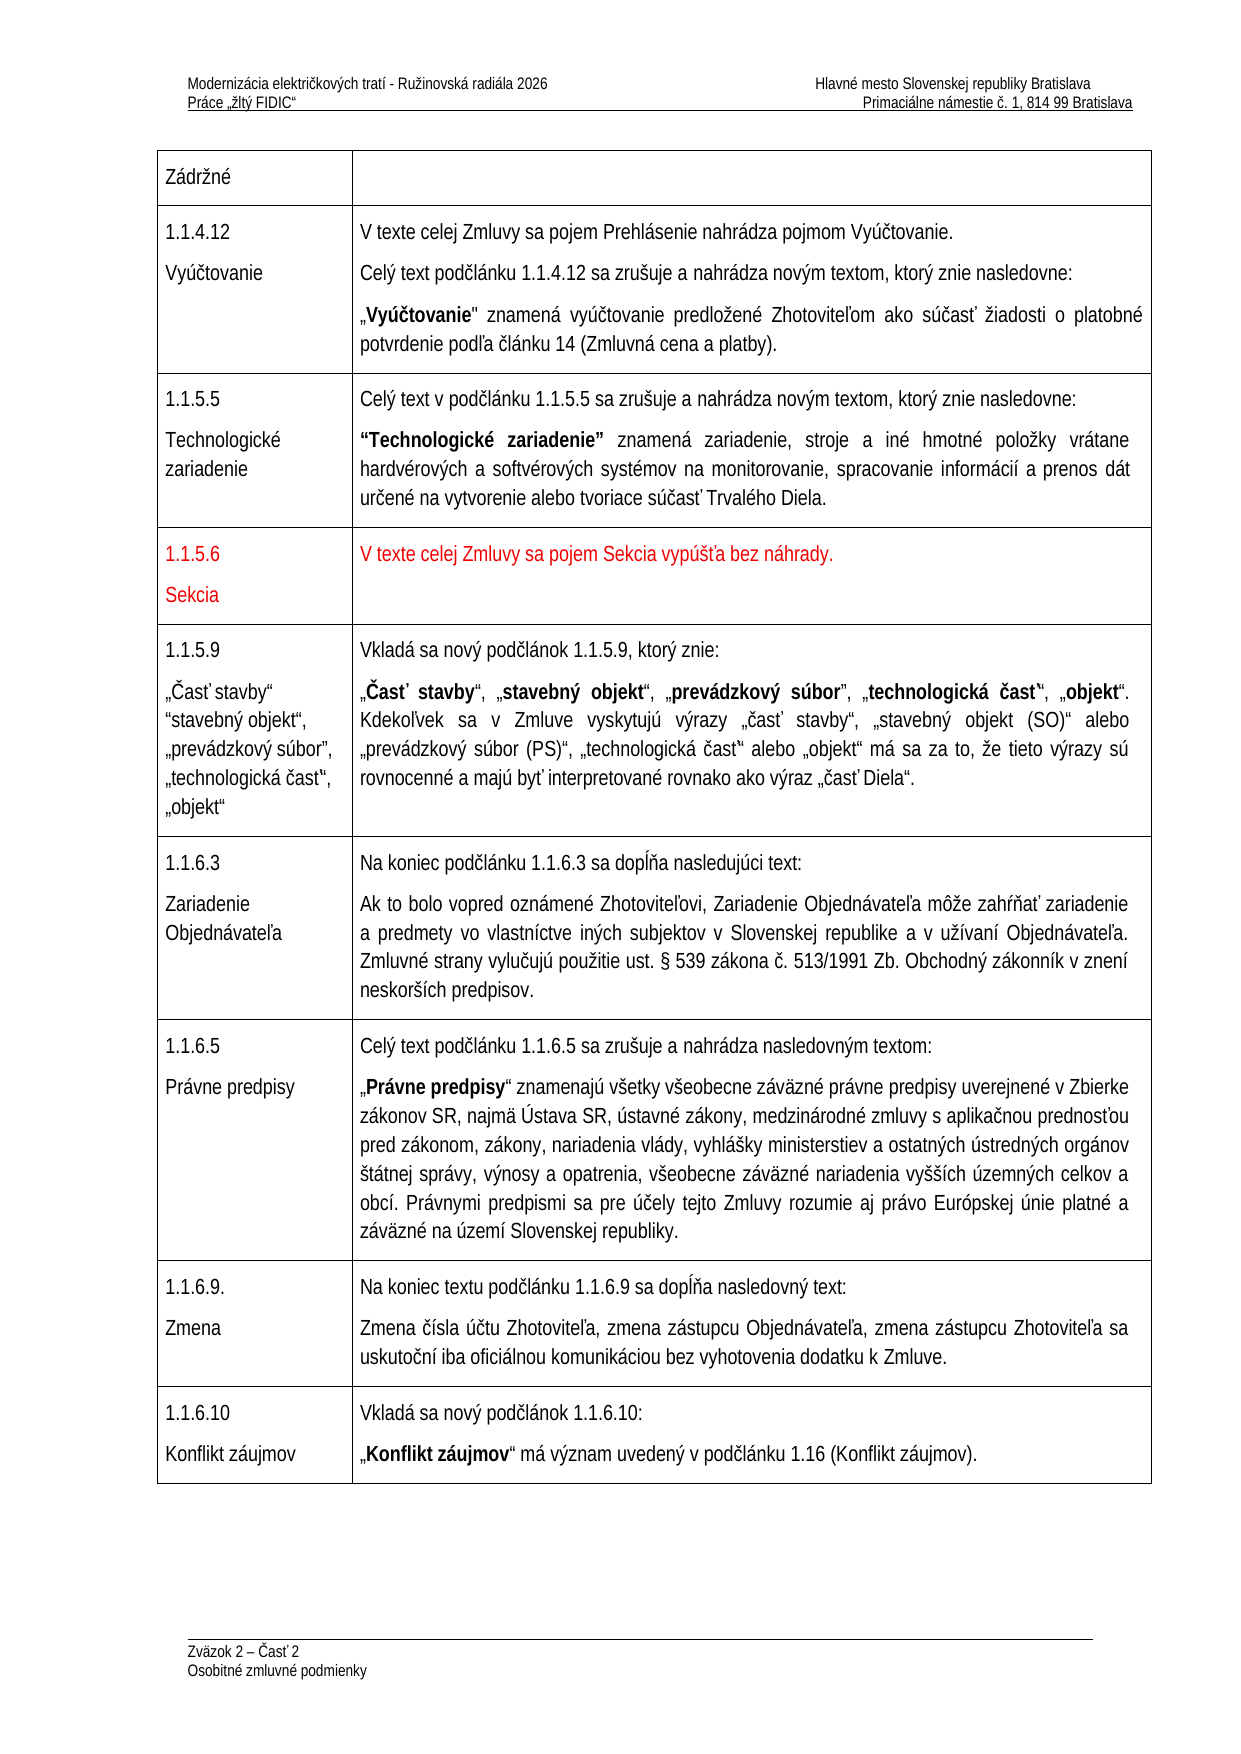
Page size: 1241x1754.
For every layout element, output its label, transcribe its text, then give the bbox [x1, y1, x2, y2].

table_cell Na koniec podčlánku 1.1.6.3 sa dopĺňa nasledujúci text: Ak to bolo vopred oznámené Zhotoviteľovi, Zariadenie Objednávateľa môže zahŕňať zariadenie a predmety vo vlastníctve iných subjektov v Slovenskej republike a v užívaní Objednávateľa. Zmluvné strany vylučujú použitie ust. § 539 zákona č. 513/1991 Zb. Obchodný zákonník v znení neskorších predpisov. [353, 837, 1151, 1019]
table_cell 1.1.5.9 „Časť stavby“ “stavebný objekt“, „prevádzkový súbor”, „technologická časť“, „objekt“ [158, 625, 352, 836]
table_cell 1.1.6.10 Konflikt záujmov [158, 1387, 352, 1483]
table_cell 1.1.6.3 Zariadenie Objednávateľa [158, 837, 352, 1019]
table_cell Celý text v podčlánku 1.1.5.5 sa zrušuje a nahrádza novým textom, ktorý znie nasledovne: “Technologické zariadenie” znamená zariadenie, stroje a iné hmotné položky vrátane hardvérových a softvérových systémov na monitorovanie, spracovanie informácií a prenos dát určené na vytvorenie alebo tvoriace súčasť Trvalého Diela. [353, 374, 1151, 527]
table_cell Vkladá sa nový podčlánok 1.1.6.10: „Konflikt záujmov“ má význam uvedený v podčlánku 1.16 (Konflikt záujmov). [353, 1387, 1151, 1483]
table_cell 1.1.5.5 Technologické zariadenie [158, 374, 352, 527]
table_cell 1.1.6.9. Zmena [158, 1261, 352, 1386]
table_cell Na koniec textu podčlánku 1.1.6.9 sa dopĺňa nasledovný text: Zmena čísla účtu Zhotoviteľa, zmena zástupcu Objednávateľa, zmena zástupcu Zhotoviteľa sa uskutoční iba oficiálnou komunikáciou bez vyhotovenia dodatku k Zmluve. [353, 1261, 1151, 1386]
table_cell 1.1.4.12 Vyúčtovanie [158, 206, 352, 372]
table_cell Vkladá sa nový podčlánok 1.1.5.9, ktorý znie: „Časť stavby“, „stavebný objekt“, „prevádzkový súbor”, „technologická časť“, „objekt“. Kdekoľvek sa v Zmluve vyskytujú výrazy „časť stavby“, „stavebný objekt (SO)“ alebo „prevádzkový súbor (PS)“, „technologická časť“ alebo „objekt“ má sa za to, že tieto výrazy sú rovnocenné a majú byť interpretované rovnako ako výraz „časť Diela“. [353, 625, 1151, 836]
table_cell V texte celej Zmluvy sa pojem Prehlásenie nahrádza pojmom Vyúčtovanie. Celý text podčlánku 1.1.4.12 sa zrušuje a nahrádza novým textom, ktorý znie nasledovne: „Vyúčtovanie" znamená vyúčtovanie predložené Zhotoviteľom ako súčasť žiadosti o platobné potvrdenie podľa článku 14 (Zmluvná cena a platby). [353, 206, 1151, 372]
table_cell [353, 151, 1151, 205]
table_cell Celý text podčlánku 1.1.6.5 sa zrušuje a nahrádza nasledovným textom: „Právne predpisy“ znamenajú všetky všeobecne záväzné právne predpisy uverejnené v Zbierke zákonov SR, najmä Ústava SR, ústavné zákony, medzinárodné zmluvy s aplikačnou prednosťou pred zákonom, zákony, nariadenia vlády, vyhlášky ministerstiev a ostatných ústredných orgánov štátnej správy, výnosy a opatrenia, všeobecne záväzné nariadenia vyšších územných celkov a obcí. Právnymi predpismi sa pre účely tejto Zmluvy rozumie aj právo Európskej únie platné a záväzné na území Slovenskej republiky. [353, 1020, 1151, 1260]
table_cell 1.1.4.11 Zádržné [158, 151, 352, 205]
table_cell V texte celej Zmluvy sa pojem Sekcia vypúšťa bez náhrady. [353, 528, 1151, 624]
table_cell 1.1.5.6 Sekcia [158, 528, 352, 624]
table_cell 1.1.6.5 Právne predpisy [158, 1020, 352, 1260]
